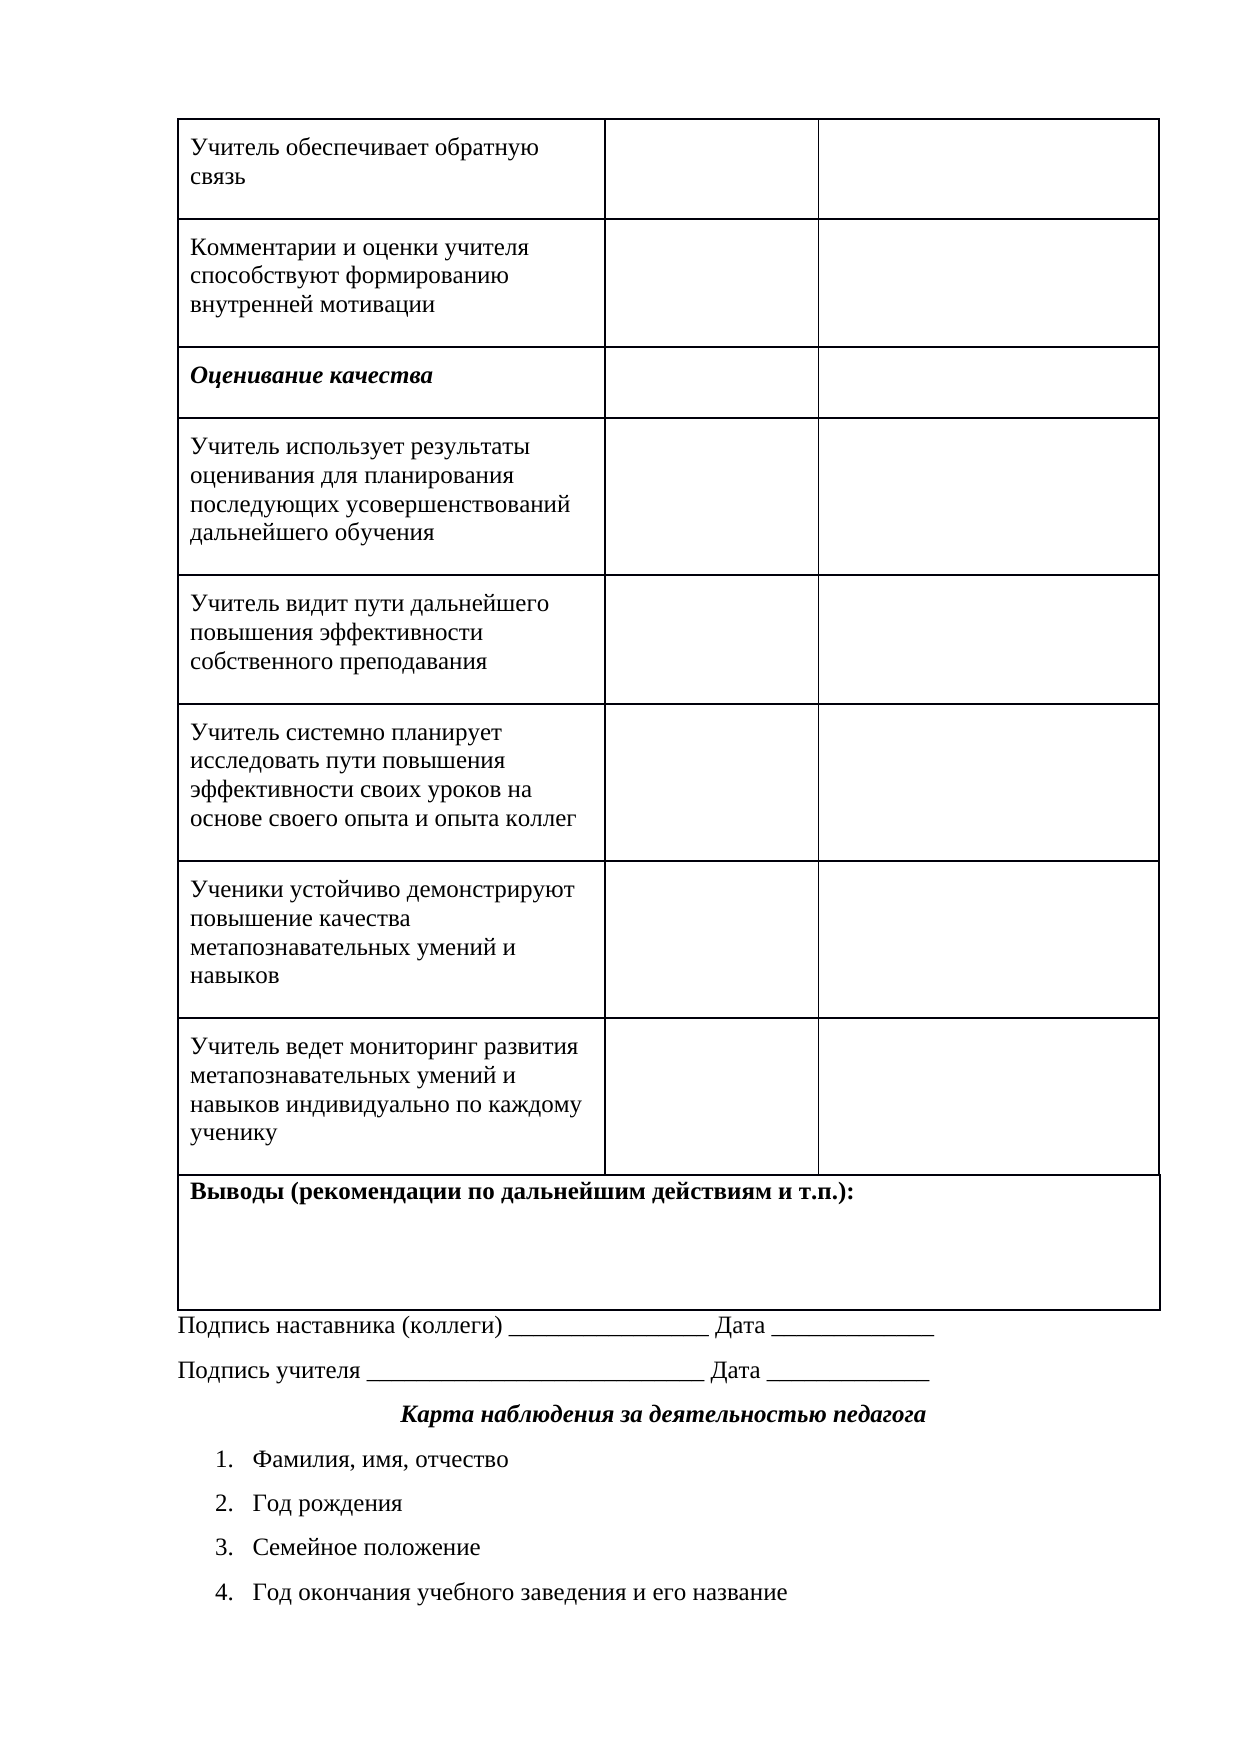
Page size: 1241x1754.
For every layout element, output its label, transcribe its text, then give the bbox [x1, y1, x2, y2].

table_cell Оценивание качества [179, 348, 604, 417]
table_cell Учитель видит пути дальнейшего повышения эффективности собственного преподавания [179, 576, 604, 703]
list Год рождения [215, 1488, 1152, 1517]
table_cell [606, 120, 818, 218]
table_cell [819, 705, 1158, 860]
table_cell Комментарии и оценки учителя способствуют формированию внутренней мотивации [179, 220, 604, 346]
table_cell [606, 1019, 818, 1174]
table_cell [819, 862, 1158, 1017]
table_cell Учитель ведет мониторинг развития метапознавательных умений и навыков индивидуально по каждому ученику [179, 1019, 604, 1174]
table_cell [606, 862, 818, 1017]
text Карта наблюдения за деятельностью педагога [177, 1399, 1152, 1428]
table_cell [819, 120, 1158, 218]
table_cell Учитель обеспечивает обратную связь [179, 120, 604, 218]
text Подпись учителя ___________________________ Дата _____________ [177, 1355, 1152, 1384]
table_cell [606, 705, 818, 860]
table_cell Учитель системно планирует исследовать пути повышения эффективности своих уроков на основе своего опыта и опыта коллег [179, 705, 604, 860]
list Год окончания учебного заведения и его название [215, 1577, 1152, 1606]
table_cell [819, 348, 1158, 417]
table_cell [606, 576, 818, 703]
table_cell [606, 348, 818, 417]
list Семейное положение [215, 1532, 1152, 1561]
table_cell [606, 419, 818, 574]
table_cell Ученики устойчиво демонстрируют повышение качества метапознавательных умений и навыков [179, 862, 604, 1017]
text Подпись наставника (коллеги) ________________ Дата _____________ [177, 1311, 1152, 1339]
table_cell [819, 576, 1158, 703]
table_cell [606, 220, 818, 346]
list Фамилия, имя, отчество [215, 1444, 1152, 1472]
table_cell Учитель использует результаты оценивания для планирования последующих усовершенствований дальнейшего обучения [179, 419, 604, 574]
table_cell [819, 419, 1158, 574]
table_cell [819, 1019, 1158, 1174]
table_cell [819, 220, 1158, 346]
table_cell Выводы (рекомендации по дальнейшим действиям и т.п.): [179, 1176, 1159, 1309]
